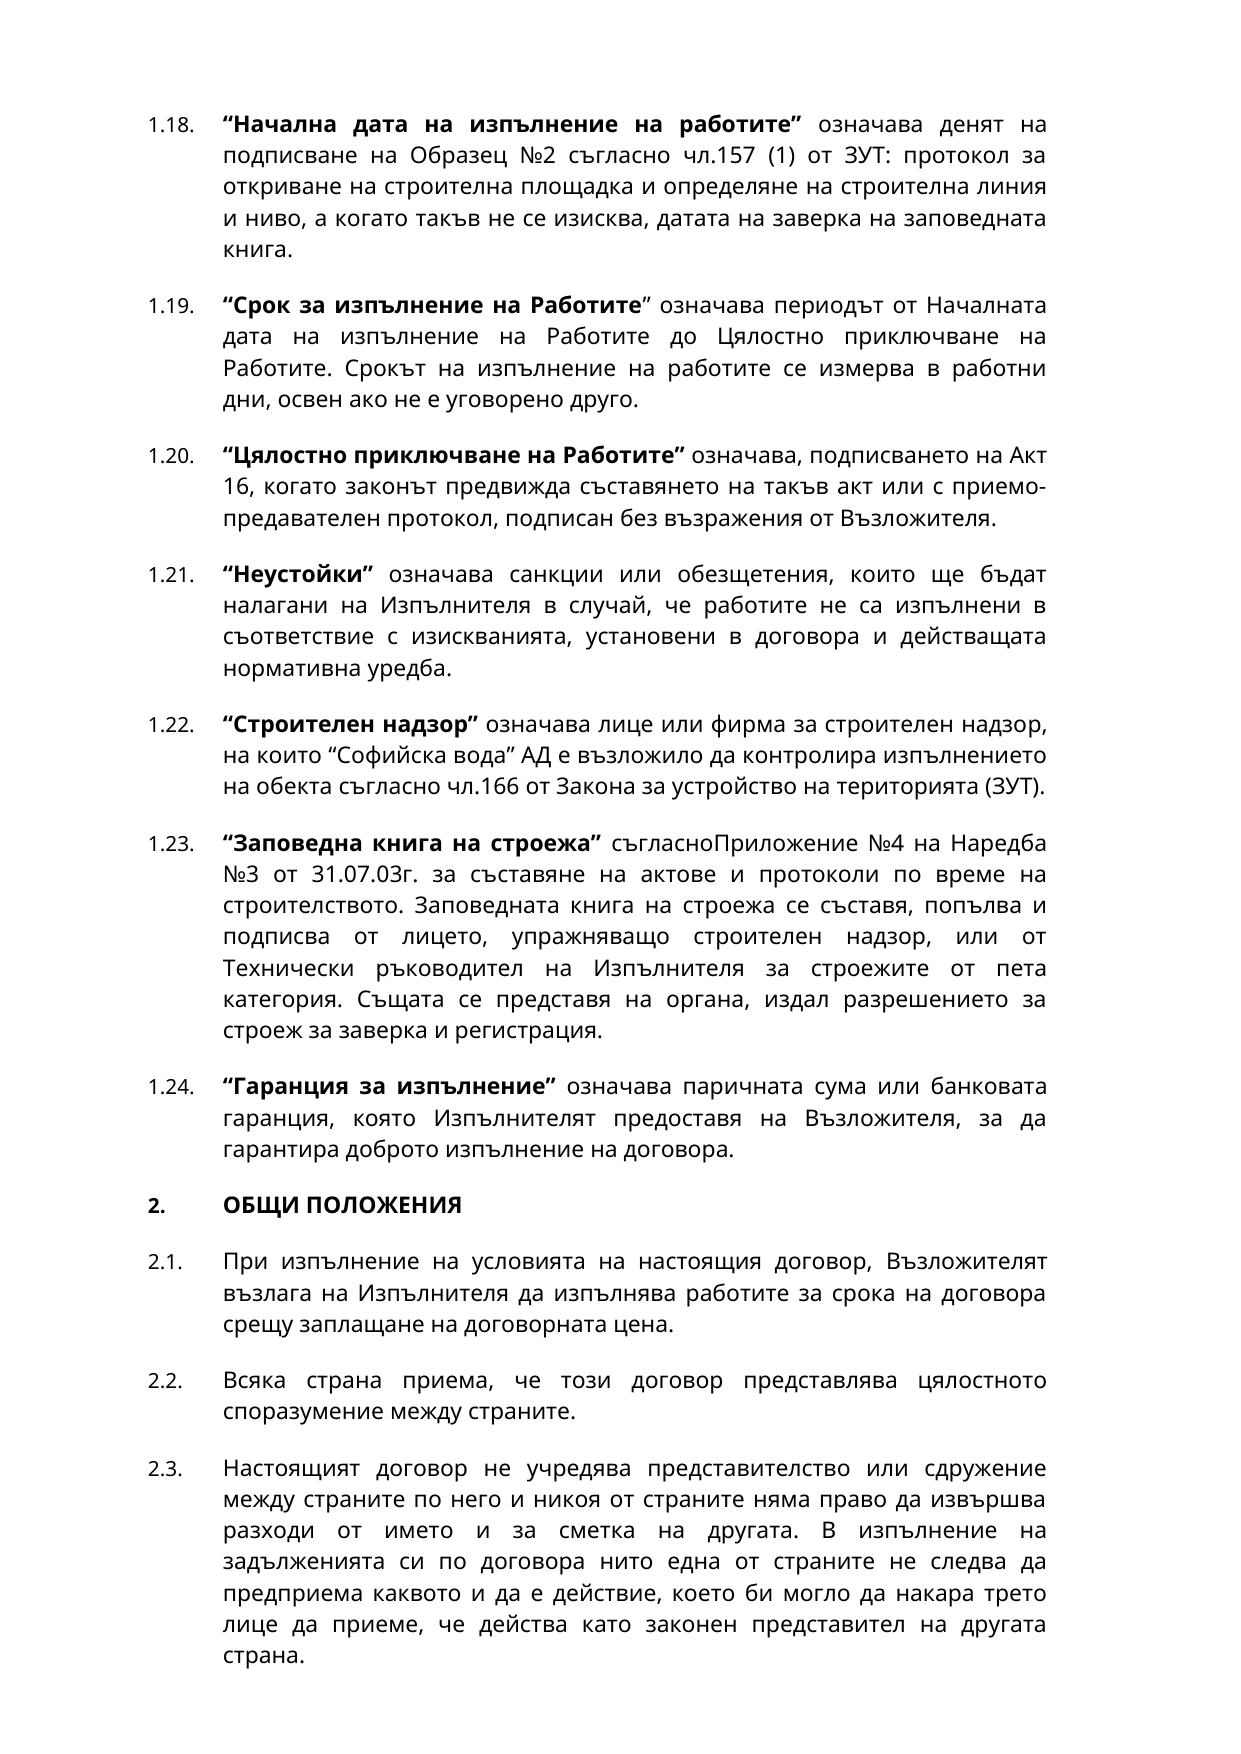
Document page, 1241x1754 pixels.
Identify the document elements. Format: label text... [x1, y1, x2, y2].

list “Гаранция за изпълнение” означава паричната сума или банковата гаранция, която Изпълнителят предоставя на Възложителя, за да гарантира доброто изпълнение на договора. [148, 1070, 1048, 1164]
list “Неустойки” означава санкции или обезщетения, които ще бъдат налагани на Изпълнителя в случай, че работите не са изпълнени в съответствие с изискванията, установени в договора и действащата нормативна уредба. [148, 558, 1048, 683]
list “Срок за изпълнение на Работите” означава периодът от Началната дата на изпълнение на Работите до Цялостно приключване на Работите. Срокът на изпълнение на работите се измерва в работни дни, освен ако не е уговорено друго. [148, 289, 1048, 414]
list ОБЩИ ПОЛОЖЕНИЯ [148, 1189, 1048, 1220]
list “Начална дата на изпълнение на работите” означава денят на подписване на Образец №2 съгласно чл.157 (1) от ЗУТ: протокол за откриване на строителна площадка и определяне на строителна линия и ниво, а когато такъв не се изисква, датата на заверка на заповедната книга. [148, 108, 1048, 264]
list “Заповедна книга на строежа” съгласноПриложение №4 на Наредба №3 от 31.07.03г. за съставяне на актове и протоколи по време на строителството. Заповедната книга на строежа се съставя, попълва и подписва от лицето, упражняващо строителен надзор, или от Технически ръководител на Изпълнителя за строежите от пета категория. Същата се представя на органа, издал разрешението за строеж за заверка и регистрация. [148, 827, 1048, 1045]
list При изпълнение на условията на настоящия договор, Възложителят възлага на Изпълнителя да изпълнява работите за срока на договора срещу заплащане на договорната цена. [148, 1245, 1048, 1339]
list Всяка страна приема, че този договор представлява цялостното споразумение между страните. [148, 1364, 1048, 1427]
list Настоящият договор не учредява представителство или сдружение между страните по него и никоя от страните няма право да извършва разходи от името и за сметка на другата. В изпълнение на задълженията си по договора нито една от страните не следва да предприема каквото и да е действие, което би могло да накара трето лице да приеме, че действа като законен представител на другата страна. [148, 1452, 1048, 1670]
list “Строителен надзор” означава лице или фирма за строителен надзор, на които “Софийска вода” АД е възложило да контролира изпълнението на обекта съгласно чл.166 от Закона за устройство на територията (ЗУТ). [148, 708, 1048, 802]
list “Цялостно приключване на Работите” означава, подписването на Акт 16, когато законът предвижда съставянето на такъв акт или с приемо-предавателен протокол, подписан без възражения от Възложителя. [148, 439, 1048, 533]
